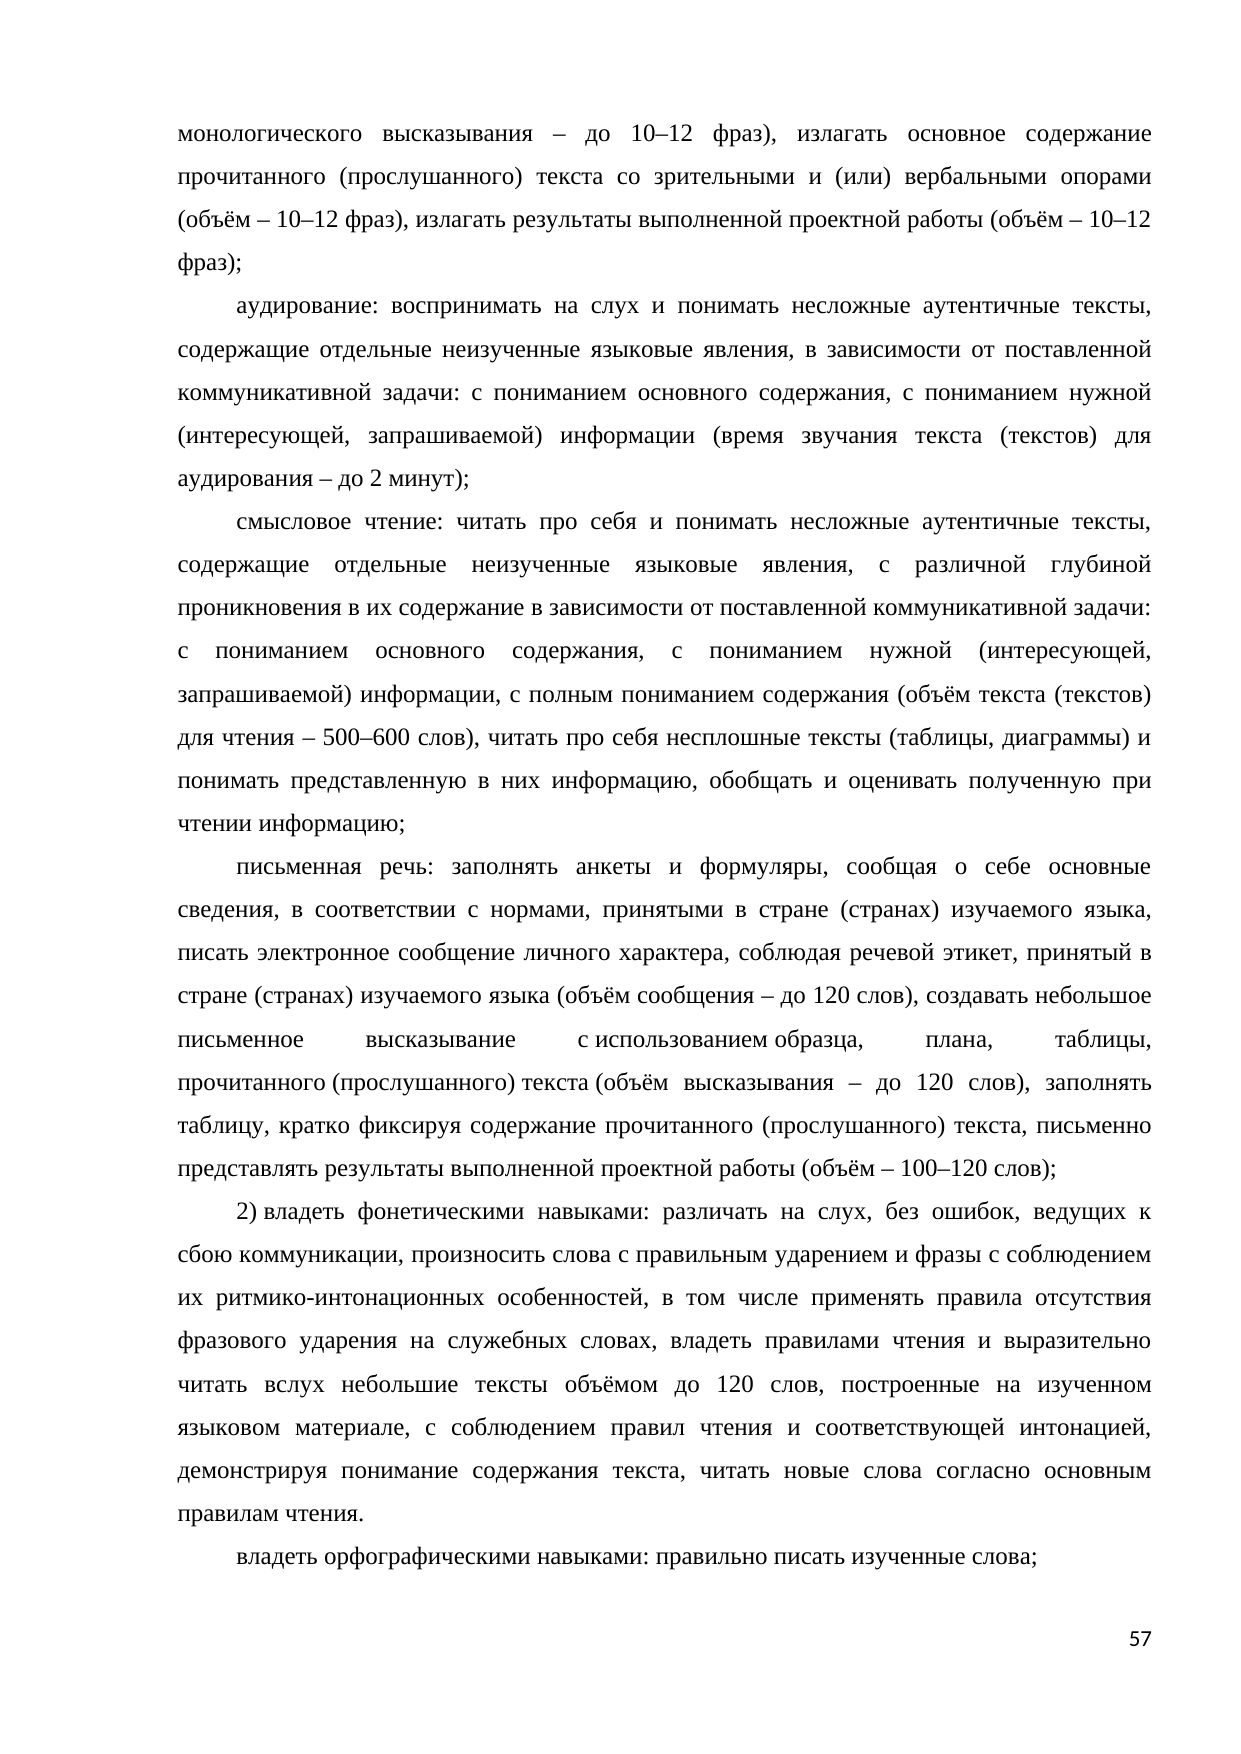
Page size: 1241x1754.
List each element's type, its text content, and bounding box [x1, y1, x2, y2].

text 2) владеть фонетическими навыками: различать на слух, без ошибок, ведущих к сбою коммуникации, произносить слова с правильным ударением и фразы с соблюдением их ритмико-интонационных особенностей, в том числе применять правила отсутствия фразового ударения на служебных словах, владеть правилами чтения и выразительно читать вслух небольшие тексты объёмом до 120 слов, построенные на изученном языковом материале, с соблюдением правил чтения и соответствующей интонацией, демонстрируя понимание содержания текста, читать новые слова согласно основным правилам чтения. [177, 1196, 1152, 1527]
text смысловое чтение: читать про себя и понимать несложные аутентичные тексты, содержащие отдельные неизученные языковые явления, с различной глубиной проникновения в их содержание в зависимости от поставленной коммуникативной задачи: с пониманием основного содержания, с пониманием нужной (интересующей, запрашиваемой) информации, с полным пониманием содержания (объём текста (текстов) для чтения – 500–600 слов), читать про себя несплошные тексты (таблицы, диаграммы) и понимать представленную в них информацию, обобщать и оценивать полученную при чтении информацию; [177, 506, 1152, 837]
text владеть орфографическими навыками: правильно писать изученные слова; [177, 1541, 1152, 1570]
text письменная речь: заполнять анкеты и формуляры, сообщая о себе основные сведения, в соответствии с нормами, принятыми в стране (странах) изучаемого языка, писать электронное сообщение личного характера, соблюдая речевой этикет, принятый в стране (странах) изучаемого языка (объём сообщения – до 120 слов), создавать небольшое письменное высказывание с использованием образца, плана, таблицы, прочитанного (прослушанного) текста (объём высказывания – до 120 слов), заполнять таблицу, кратко фиксируя содержание прочитанного (прослушанного) текста, письменно представлять результаты выполненной проектной работы (объём – 100–120 слов); [177, 851, 1152, 1182]
text аудирование: воспринимать на слух и понимать несложные аутентичные тексты, содержащие отдельные неизученные языковые явления, в зависимости от поставленной коммуникативной задачи: с пониманием основного содержания, с пониманием нужной (интересующей, запрашиваемой) информации (время звучания текста (текстов) для аудирования – до 2 минут); [177, 291, 1152, 492]
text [177, 118, 1152, 276]
